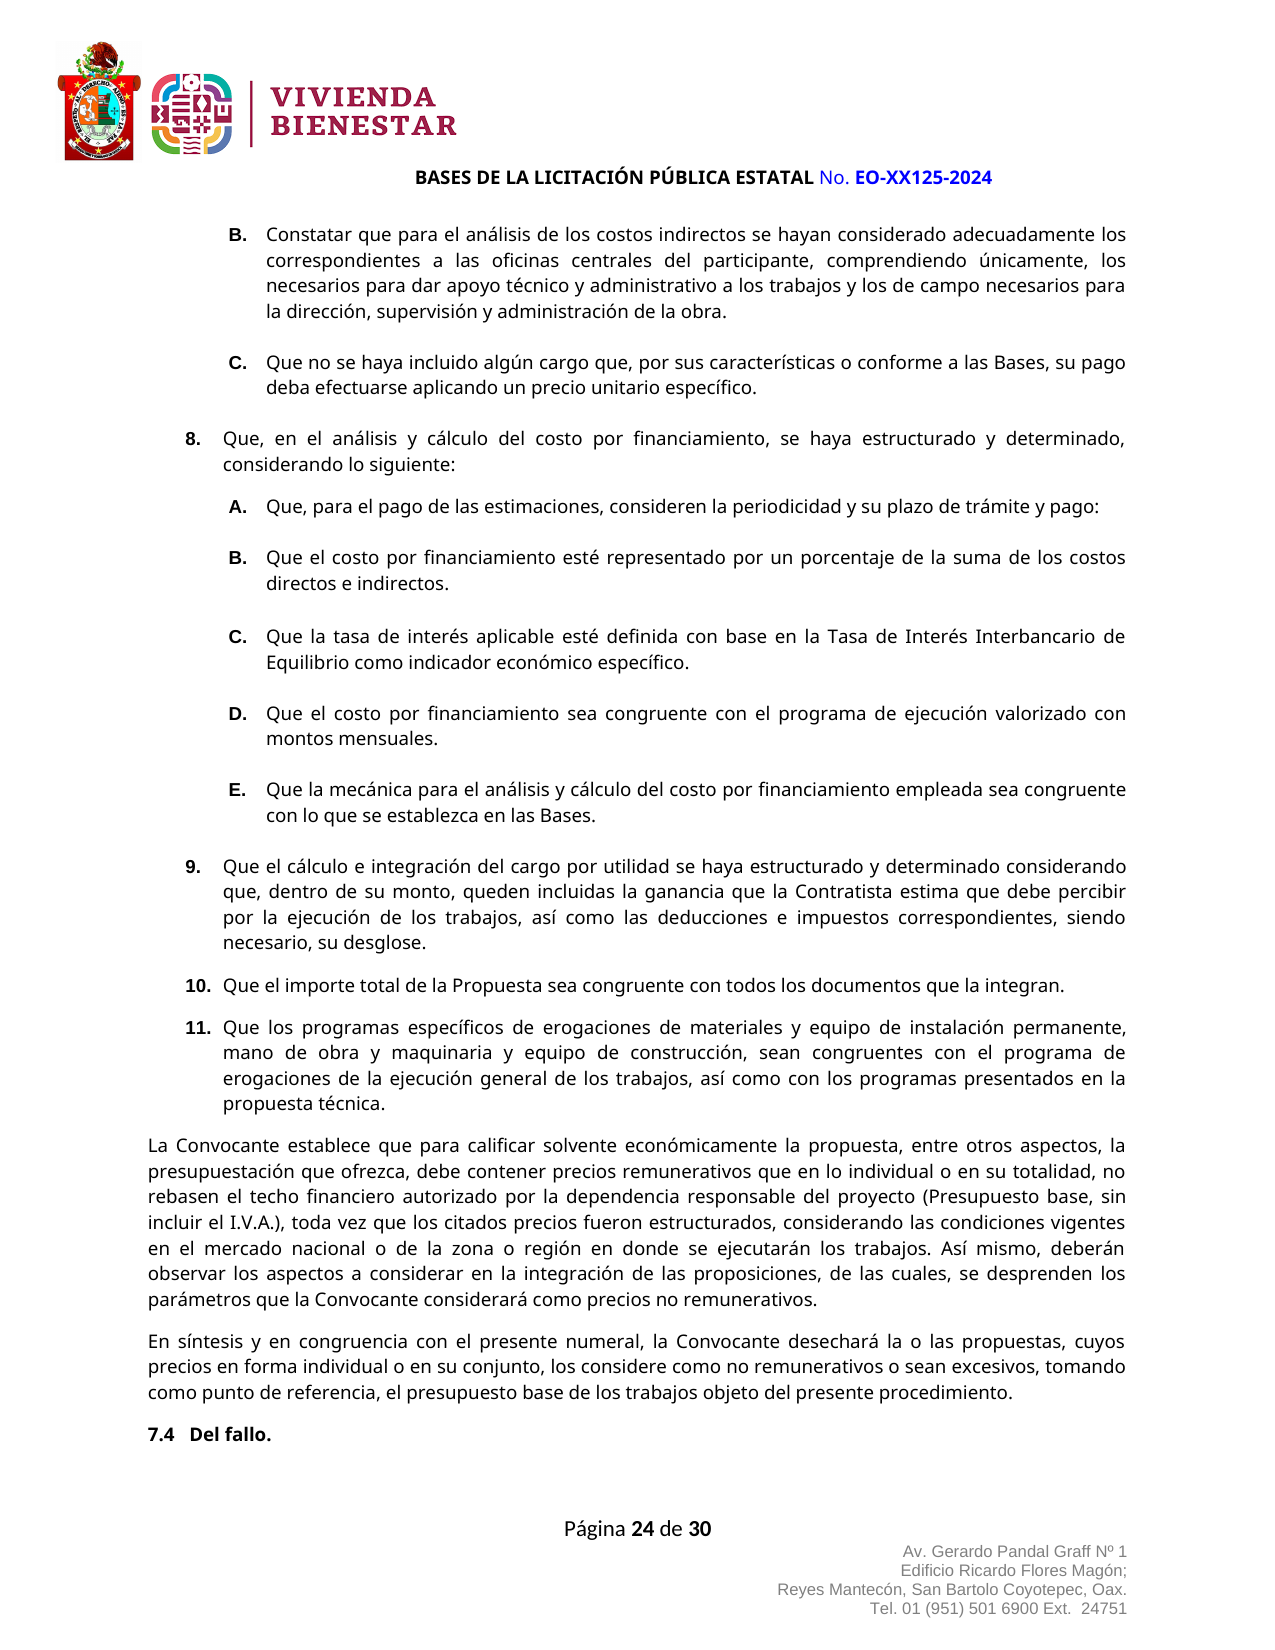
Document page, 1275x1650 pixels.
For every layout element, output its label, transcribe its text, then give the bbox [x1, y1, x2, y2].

list Que la tasa de interés aplicable esté definida con base en la Tasa de Interés Interbancario de Equilibrio como indicador económico específico. [228, 623, 1127, 674]
list Que la mecánica para el análisis y cálculo del costo por financiamiento empleada sea congruente con lo que se establezca en las Bases. [228, 777, 1127, 828]
list Constatar que para el análisis de los costos indirectos se hayan considerado adecuadamente los correspondientes a las oficinas centrales del participante, comprendiendo únicamente, los necesarios para dar apoyo técnico y administrativo a los trabajos y los de campo necesarios para la dirección, supervisión y administración de la obra. [228, 221, 1127, 323]
list Que el importe total de la Propuesta sea congruente con todos los documentos que la integran. [185, 972, 1127, 997]
text 7.4 Del fallo. [148, 1421, 1127, 1447]
text La Convocante establece que para calificar solvente económicamente la propuesta, entre otros aspectos, la presupuestación que ofrezca, debe contener precios remunerativos que en lo individual o en su totalidad, no rebasen el techo financiero autorizado por la dependencia responsable del proyecto (Presupuesto base, sin incluir el I.V.A.), toda vez que los citados precios fueron estructurados, considerando las condiciones vigentes en el mercado nacional o de la zona o región en donde se ejecutarán los trabajos. Así mismo, deberán observar los aspectos a considerar en la integración de las proposiciones, de las cuales, se desprenden los parámetros que la Convocante considerará como precios no remunerativos. [148, 1133, 1127, 1311]
list Que, para el pago de las estimaciones, consideren la periodicidad y su plazo de trámite y pago: [228, 493, 1127, 519]
list Que, en el análisis y cálculo del costo por financiamiento, se haya estructurado y determinado, considerando lo siguiente: [185, 426, 1127, 477]
list Que el costo por financiamiento esté representado por un porcentaje de la suma de los costos directos e indirectos. [228, 544, 1127, 595]
picture [147, 66, 473, 163]
picture [55, 41, 143, 163]
list Que el costo por financiamiento sea congruente con el programa de ejecución valorizado con montos mensuales. [228, 700, 1127, 751]
list Que no se haya incluido algún cargo que, por sus características o conforme a las Bases, su pago deba efectuarse aplicando un precio unitario específico. [228, 349, 1127, 400]
text En síntesis y en congruencia con el presente numeral, la Convocante desechará la o las propuestas, cuyos precios en forma individual o en su conjunto, los considere como no remunerativos o sean excesivos, tomando como punto de referencia, el presupuesto base de los trabajos objeto del presente procedimiento. [148, 1328, 1127, 1405]
list Que el cálculo e integración del cargo por utilidad se haya estructurado y determinado considerando que, dentro de su monto, queden incluidas la ganancia que la Contratista estima que debe percibir por la ejecución de los trabajos, así como las deducciones e impuestos correspondientes, siendo necesario, su desglose. [185, 853, 1127, 955]
list Que los programas específicos de erogaciones de materiales y equipo de instalación permanente, mano de obra y maquinaria y equipo de construcción, sean congruentes con el programa de erogaciones de la ejecución general de los trabajos, así como con los programas presentados en la propuesta técnica. [185, 1014, 1127, 1116]
